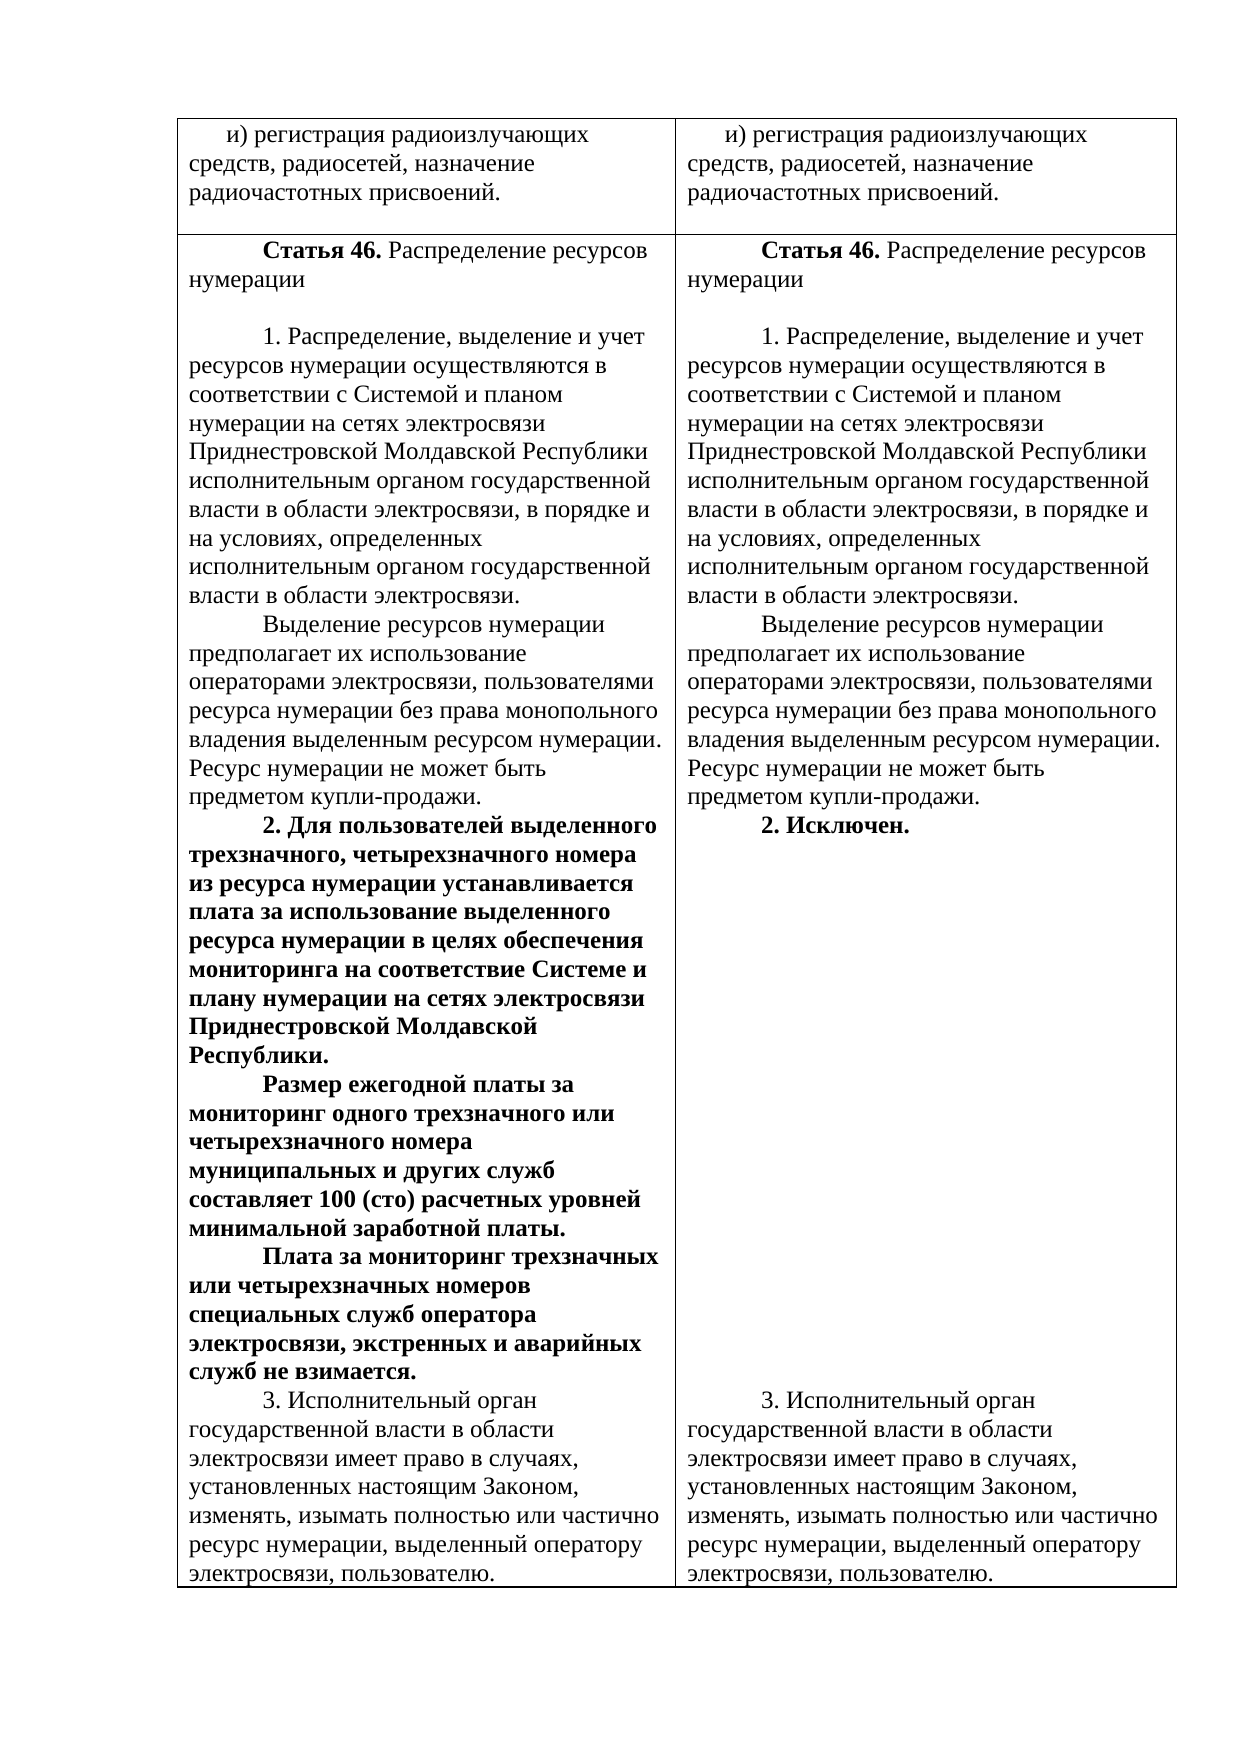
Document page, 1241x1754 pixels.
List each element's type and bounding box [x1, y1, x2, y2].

table_cell [676, 119, 1176, 234]
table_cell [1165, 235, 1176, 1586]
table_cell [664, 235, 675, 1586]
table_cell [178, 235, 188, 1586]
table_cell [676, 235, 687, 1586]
table_cell [178, 119, 675, 234]
